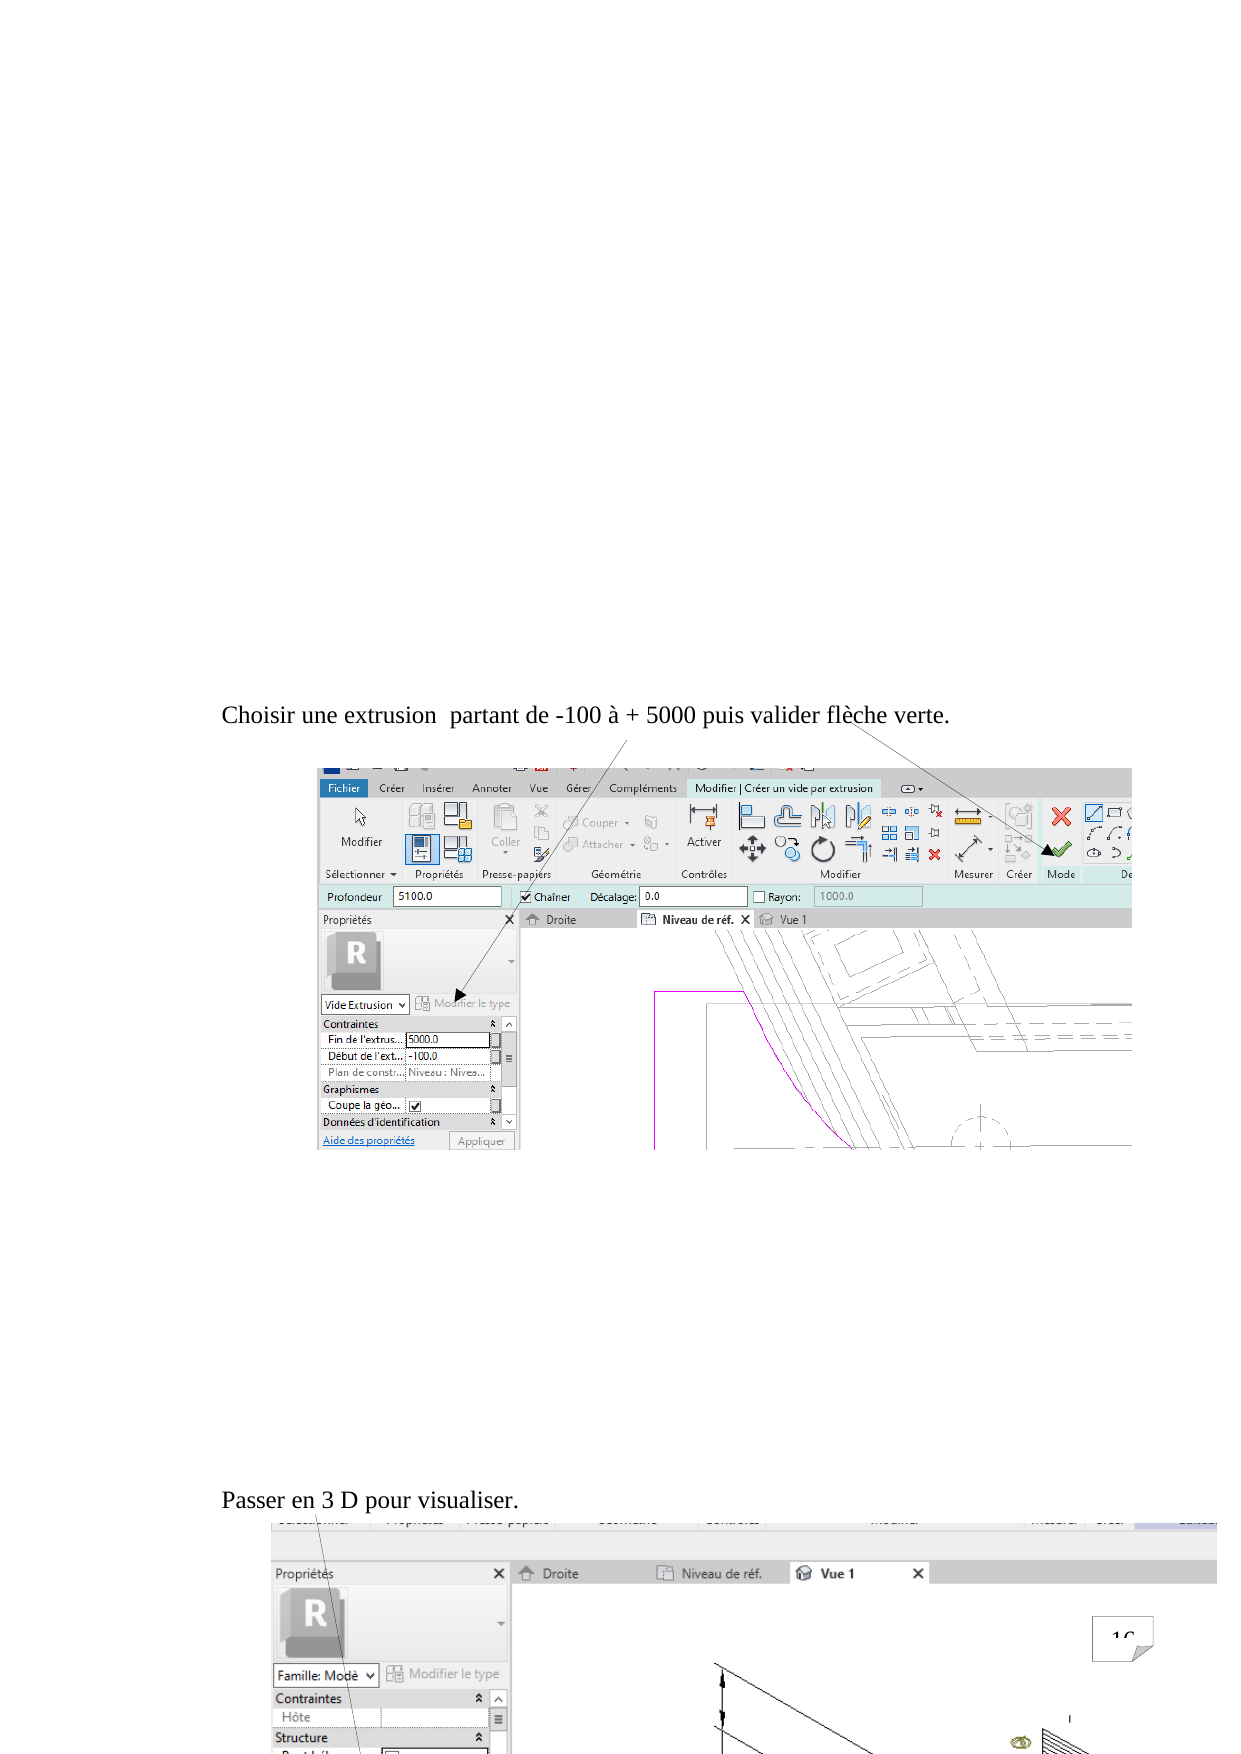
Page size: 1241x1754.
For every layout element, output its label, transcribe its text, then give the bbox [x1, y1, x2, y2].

picture [318, 1523, 1217, 1754]
text Passer en 3 D pour visualiser. [148, 1484, 1093, 1513]
text Choisir une extrusion partant de -100 à + 5000 puis valider flèche verte. [148, 700, 1093, 729]
picture [317, 768, 1132, 1150]
picture [271, 1523, 360, 1754]
